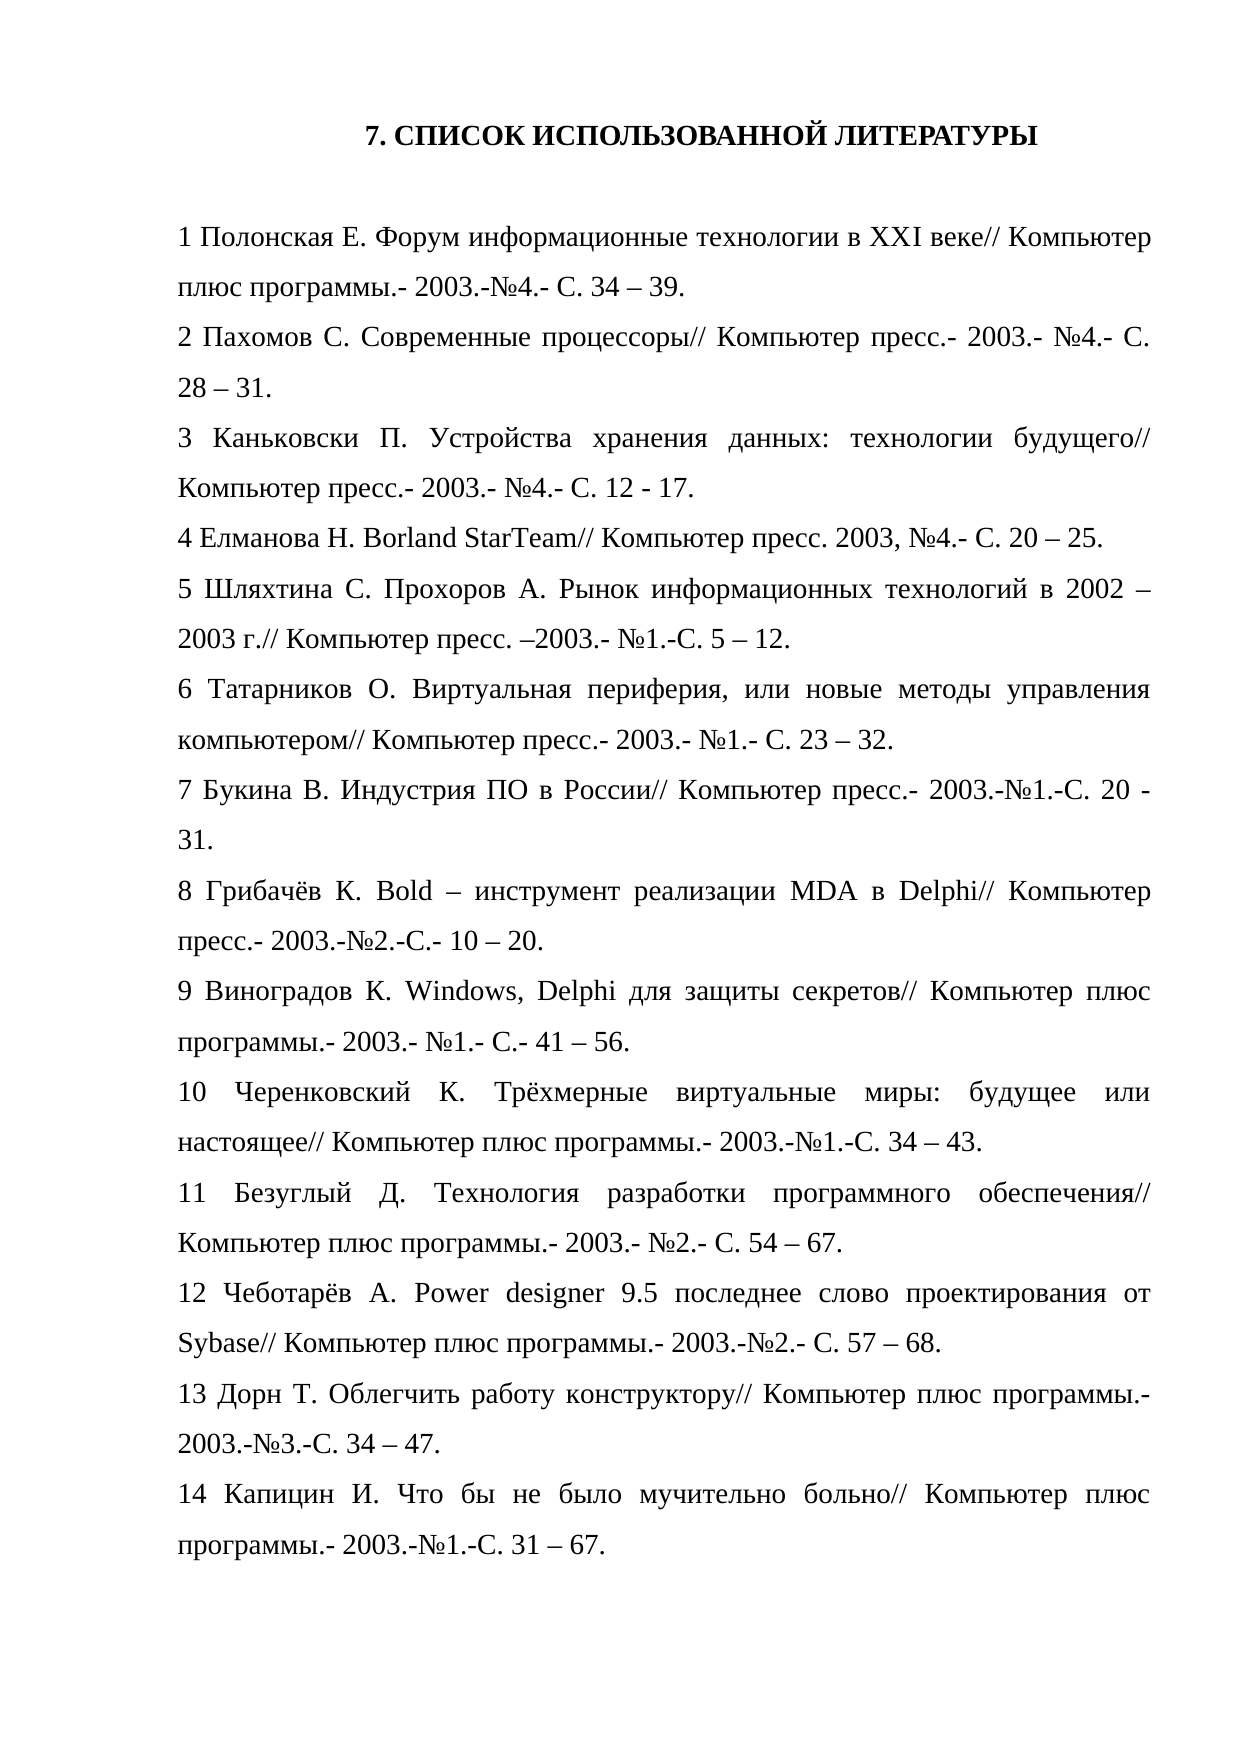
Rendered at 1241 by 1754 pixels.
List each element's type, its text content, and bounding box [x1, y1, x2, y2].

text 10 Черенковский К. Трёхмерные виртуальные миры: будущее или настоящее// Компьютер плюс программы.- 2003.-№1.-С. 34 – 43. [177, 1074, 1152, 1158]
text 7 Букина В. Индустрия ПО в России// Компьютер пресс.- 2003.-№1.-С. 20 - 31. [177, 772, 1152, 856]
text 7. СПИСОК ИСПОЛЬЗОВАННОЙ ЛИТЕРАТУРЫ [251, 118, 1152, 152]
text 8 Грибачёв К. Bold – инструмент реализации MDA в Delphi// Компьютер пресс.- 2003.-№2.-С.- 10 – 20. [177, 873, 1152, 957]
text 1 Полонская Е. Форум информационные технологии в ХХI веке// Компьютер плюс программы.- 2003.-№4.- С. 34 – 39. [177, 219, 1152, 303]
text 5 Шляхтина С. Прохоров А. Рынок информационных технологий в 2002 – 2003 г.// Компьютер пресс. –2003.- №1.-С. 5 – 12. [177, 571, 1152, 655]
text 11 Безуглый Д. Технология разработки программного обеспечения// Компьютер плюс программы.- 2003.- №2.- С. 54 – 67. [177, 1175, 1152, 1258]
text 2 Пахомов С. Современные процессоры// Компьютер пресс.- 2003.- №4.- С. 28 – 31. [177, 319, 1152, 403]
text 9 Виноградов К. Windows, Delphi для защиты секретов// Компьютер плюс программы.- 2003.- №1.- С.- 41 – 56. [177, 973, 1152, 1057]
text 12 Чеботарёв А. Power designer 9.5 последнее слово проектирования от Sybase// Компьютер плюс программы.- 2003.-№2.- С. 57 – 68. [177, 1275, 1152, 1359]
text 6 Татарников О. Виртуальная периферия, или новые методы управления компьютером// Компьютер пресс.- 2003.- №1.- С. 23 – 32. [177, 672, 1152, 755]
text 13 Дорн Т. Облегчить работу конструктору// Компьютер плюс программы.- 2003.-№3.-С. 34 – 47. [177, 1376, 1152, 1460]
text 3 Каньковски П. Устройства хранения данных: технологии будущего// Компьютер пресс.- 2003.- №4.- С. 12 - 17. [177, 420, 1152, 504]
text 14 Капицин И. Что бы не было мучительно больно// Компьютер плюс программы.- 2003.-№1.-С. 31 – 67. [177, 1477, 1152, 1560]
text 4 Елманова Н. Borland StarTeam// Компьютер пресс. 2003, №4.- С. 20 – 25. [177, 521, 1152, 554]
